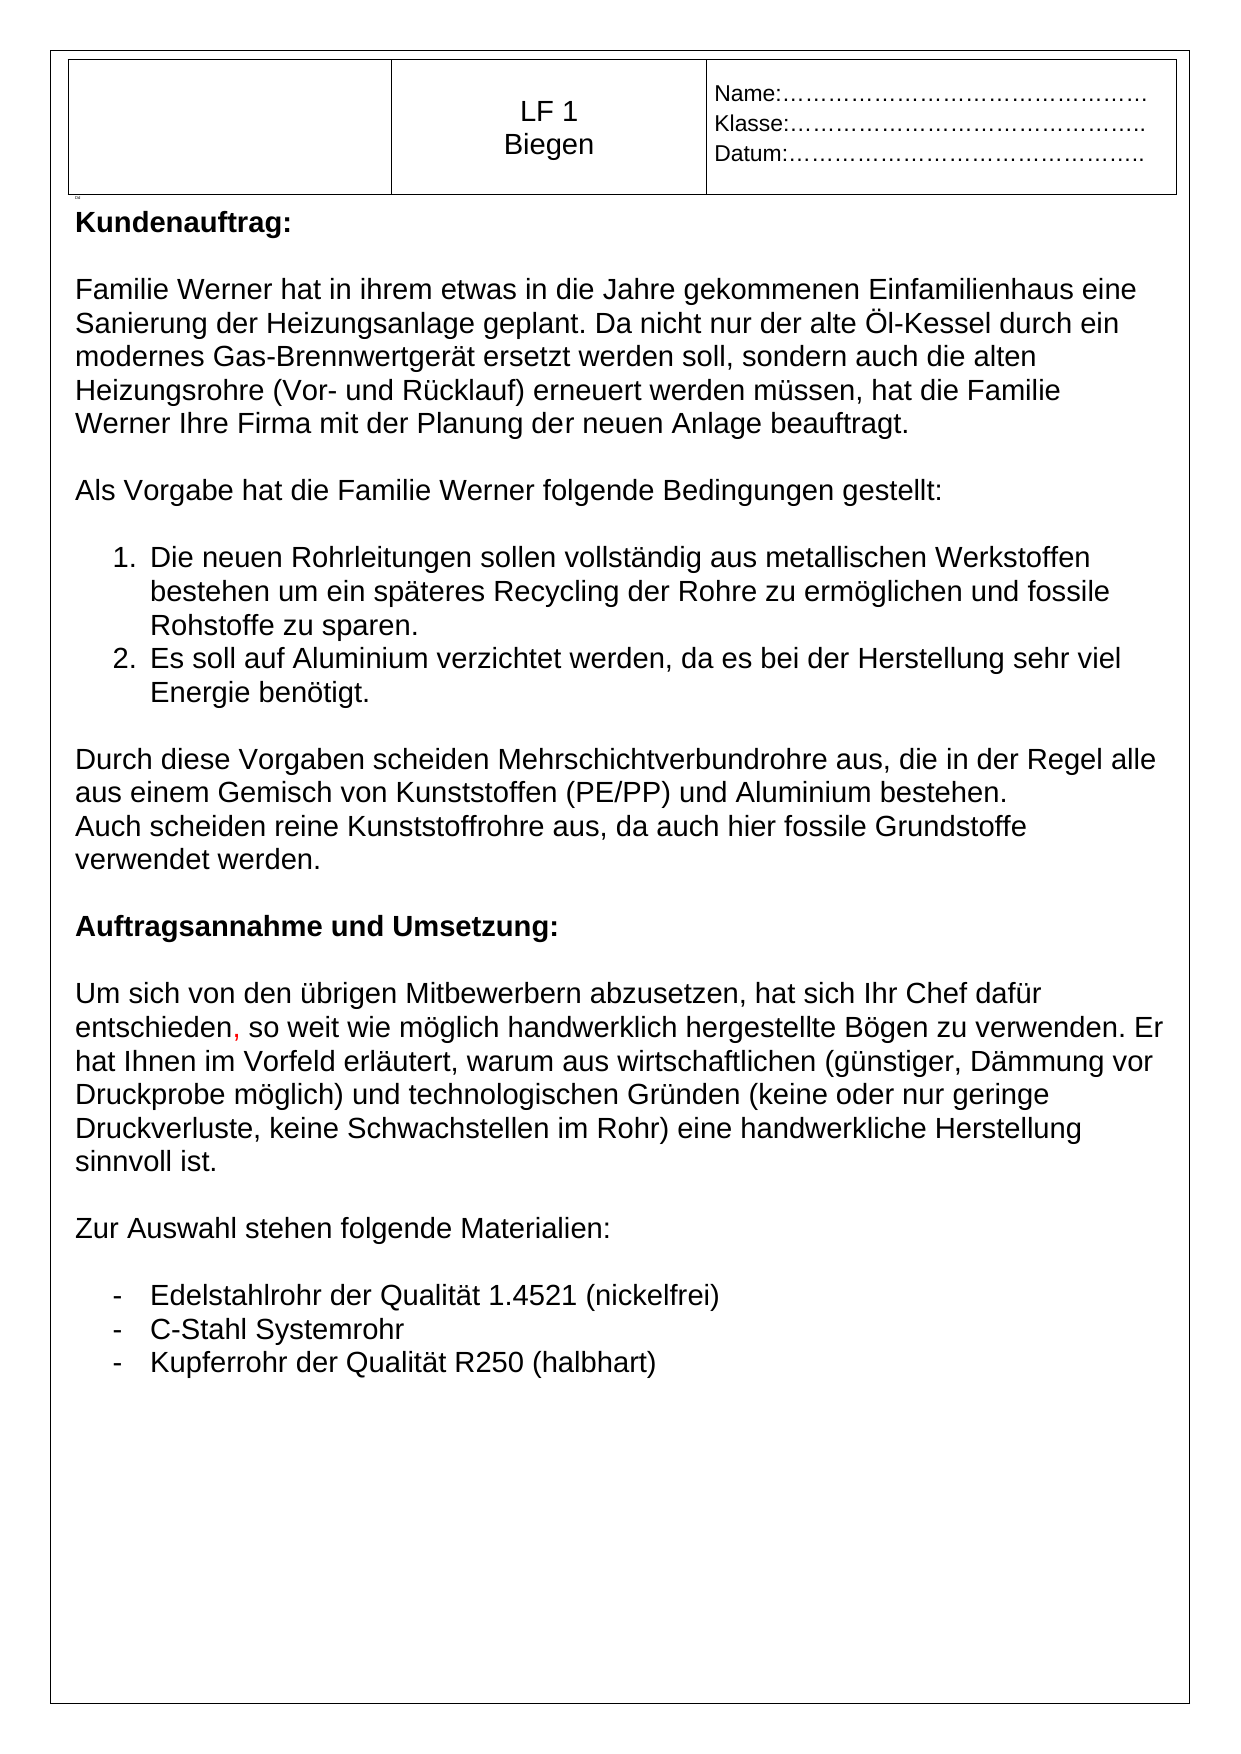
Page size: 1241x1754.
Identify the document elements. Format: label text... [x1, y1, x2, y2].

text Auch scheiden reine Kunststoffrohre aus, da auch hier fossile Grundstoffe verwendet werden. [75, 809, 1165, 876]
text Auftragsannahme und Umsetzung: [75, 909, 1165, 943]
text Zur Auswahl stehen folgende Materialien: [75, 1211, 1165, 1245]
list Kupferrohr der Qualität R250 (halbhart) [112, 1345, 1165, 1379]
text Kundenauftrag: [75, 205, 1165, 238]
text Als Vorgabe hat die Familie Werner folgende Bedingungen gestellt: [75, 473, 1165, 507]
text Um sich von den übrigen Mitbewerbern abzusetzen, hat sich Ihr Chef dafür entschieden, so weit wie möglich handwerklich hergestellte Bögen zu verwenden. Er hat Ihnen im Vorfeld erläutert, warum aus wirtschaftlichen (günstiger, Dämmung vor Druckprobe möglich) und technologischen Gründen (keine oder nur geringe Druckverluste, keine Schwachstellen im Rohr) eine handwerkliche Herstellung sinnvoll ist. [75, 976, 1165, 1178]
list Die neuen Rohrleitungen sollen vollständig aus metallischen Werkstoffen bestehen um ein späteres Recycling der Rohre zu ermöglichen und fossile Rohstoffe zu sparen. [112, 540, 1165, 641]
text Familie Werner hat in ihrem etwas in die Jahre gekommenen Einfamilienhaus eine Sanierung der Heizungsanlage geplant. Da nicht nur der alte Öl-Kessel durch ein modernes Gas-Brennwertgerät ersetzt werden soll, sondern auch die alten Heizungsrohre (Vor- und Rücklauf) erneuert werden müssen, hat die Familie Werner Ihre Firma mit der Planung der neuen Anlage beauftragt. [75, 272, 1165, 440]
list Es soll auf Aluminium verzichtet werden, da es bei der Herstellung sehr viel Energie benötigt. [112, 641, 1165, 708]
list C-Stahl Systemrohr [112, 1312, 1165, 1345]
text Durch diese Vorgaben scheiden Mehrschichtverbundrohre aus, die in der Regel alle aus einem Gemisch von Kunststoffen (PE/PP) und Aluminium bestehen. [75, 742, 1165, 809]
list Edelstahlrohr der Qualität 1.4521 (nickelfrei) [112, 1278, 1165, 1312]
